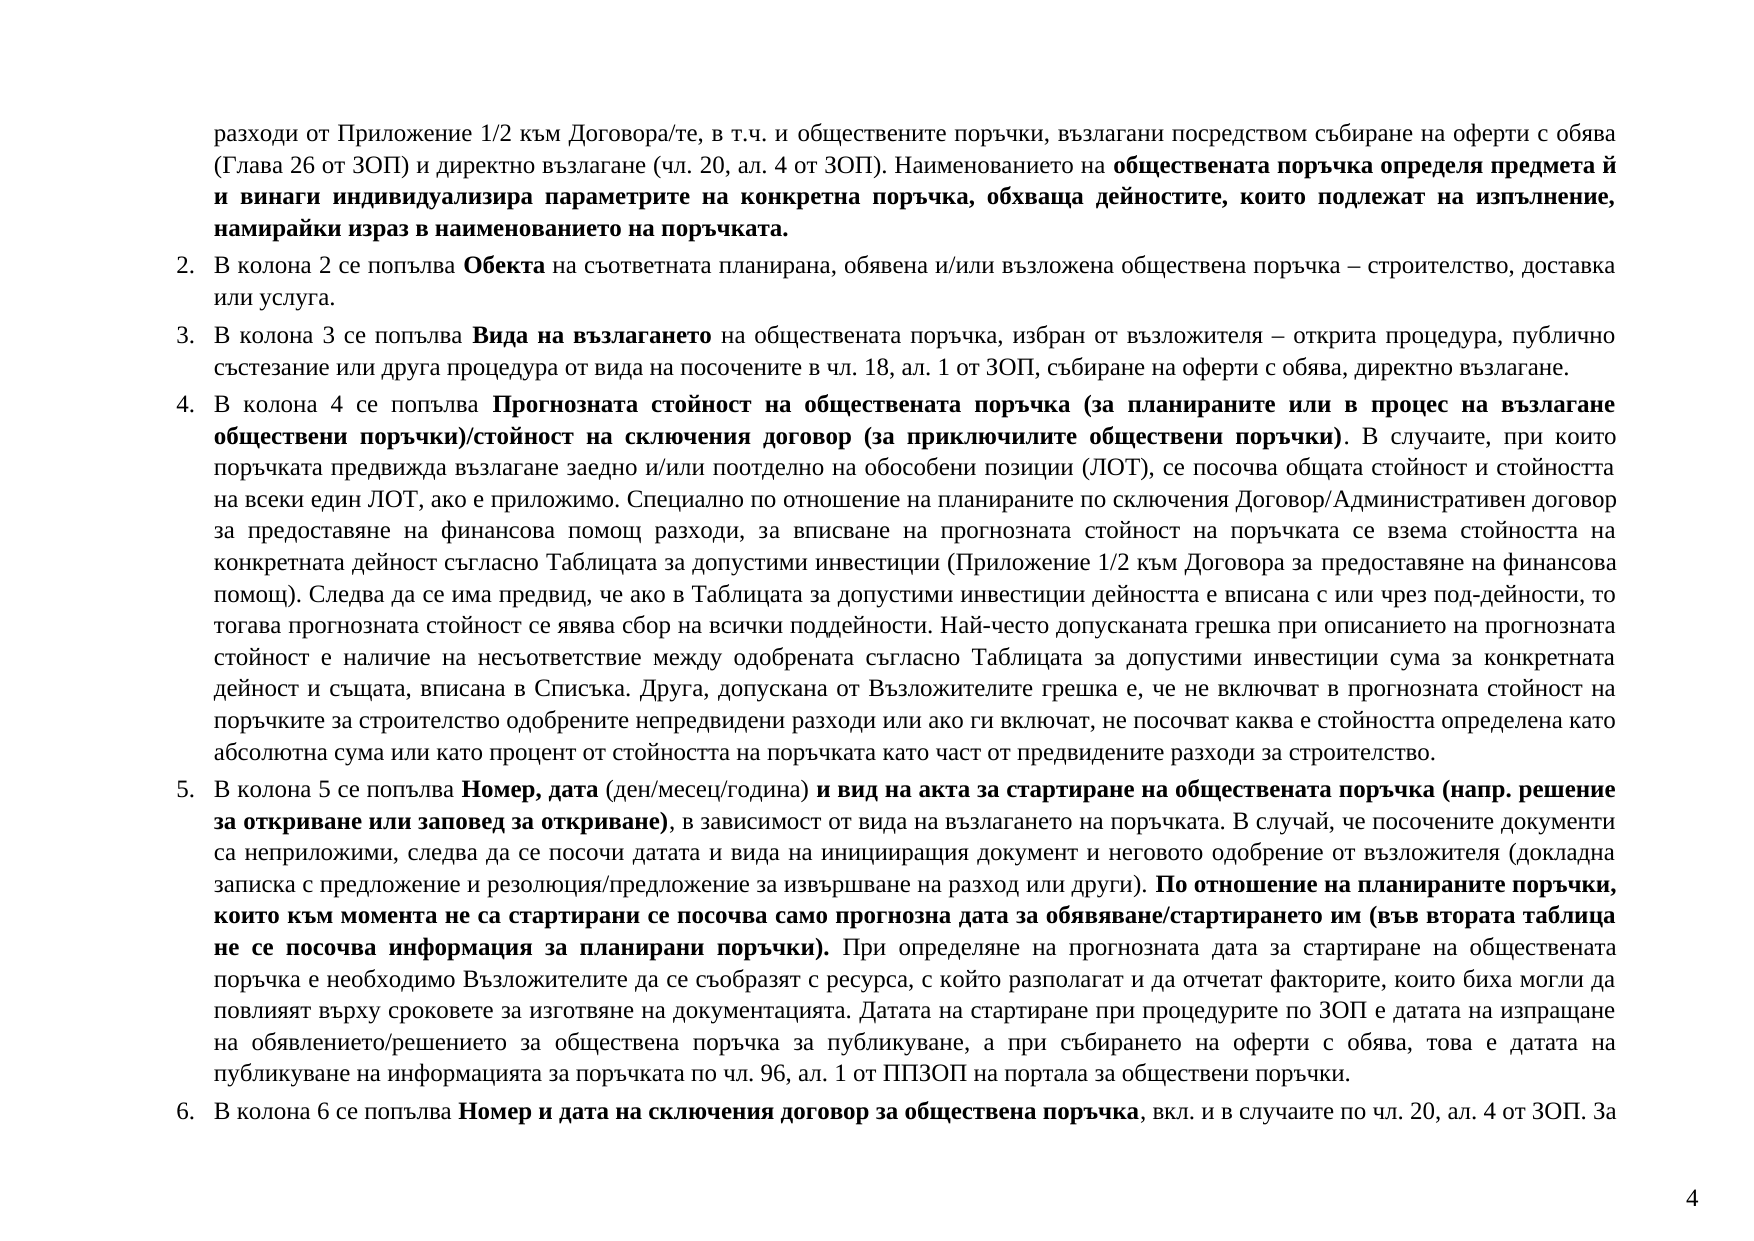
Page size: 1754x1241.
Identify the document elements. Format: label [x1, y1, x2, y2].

table_header [131, 118, 1683, 1125]
